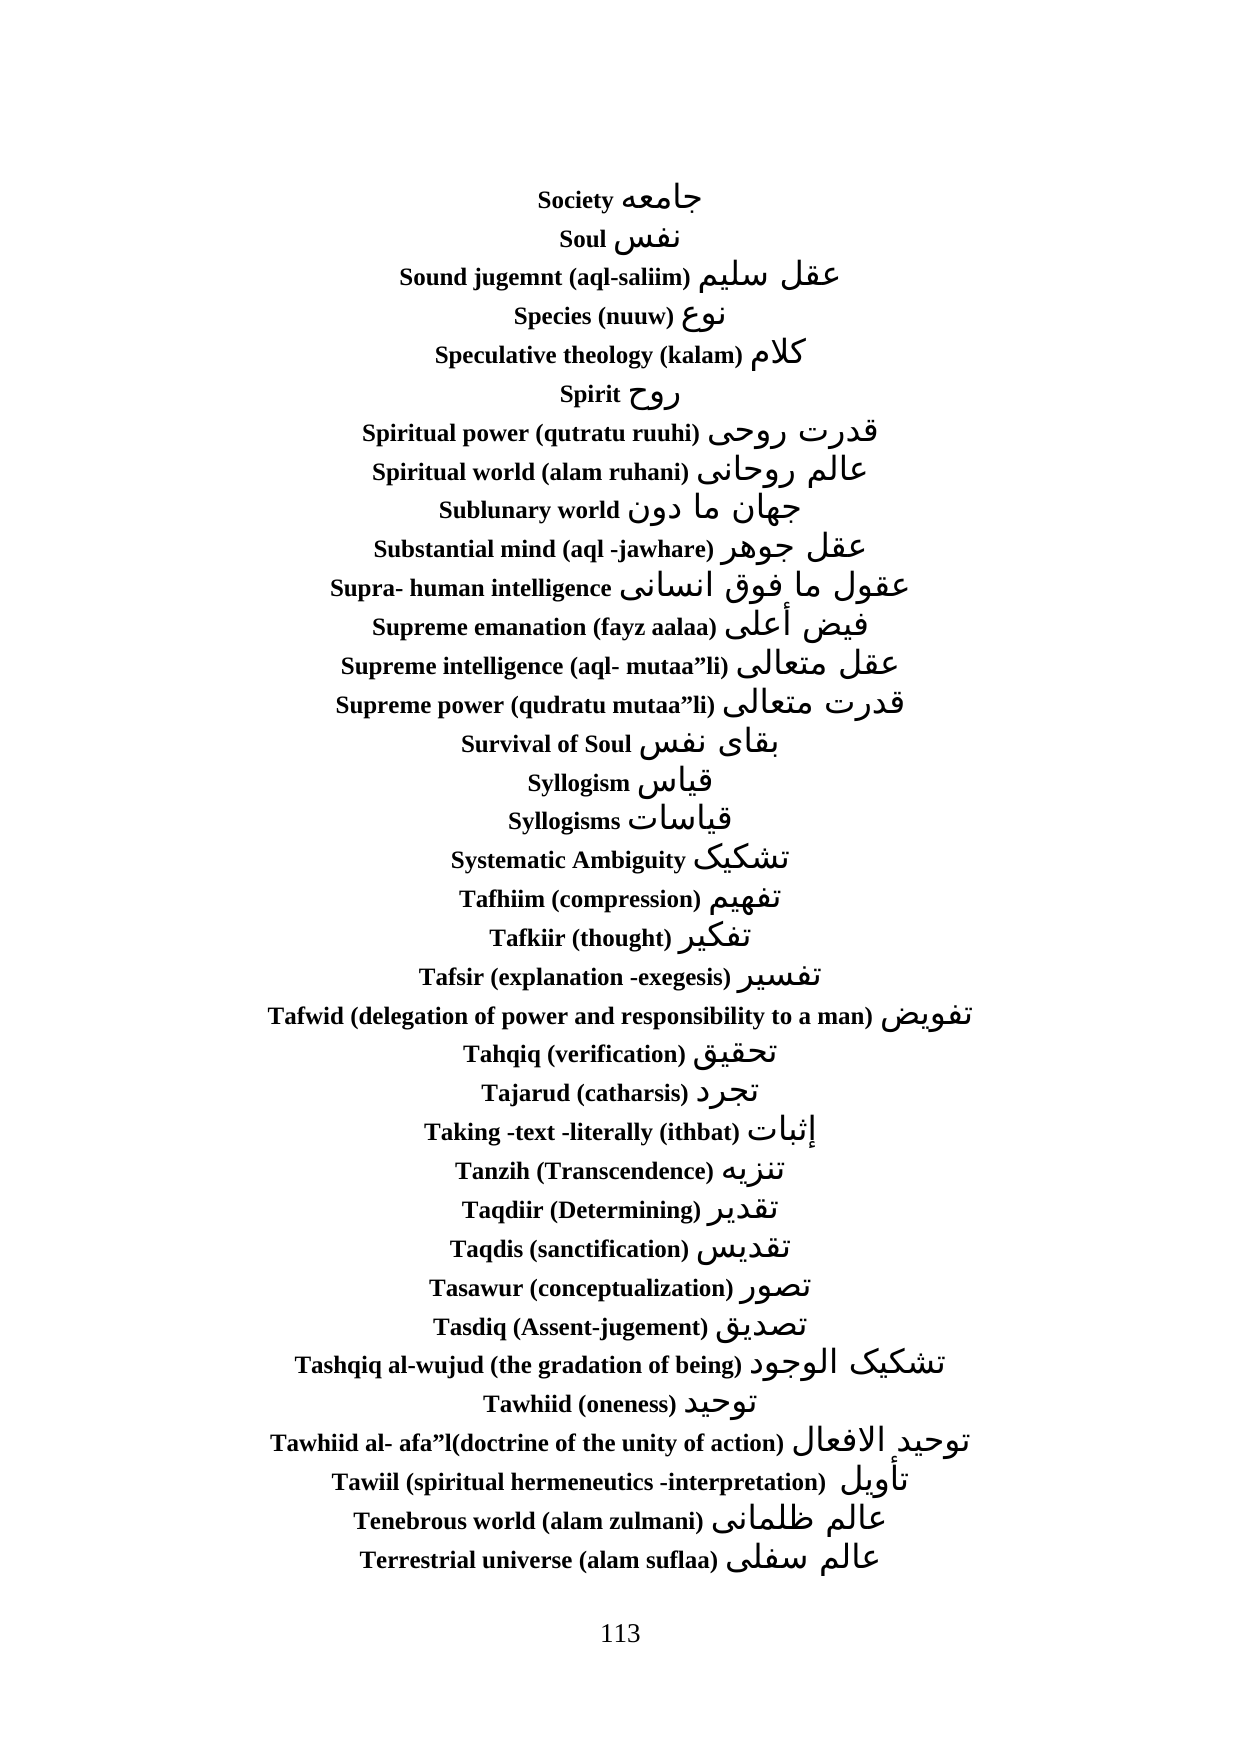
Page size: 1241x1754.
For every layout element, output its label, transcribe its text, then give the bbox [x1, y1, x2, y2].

text Tawiil (spiritual hermeneutics -interpretation) تأویل [236, 1459, 1004, 1498]
text Tawhiid al- afa”l(doctrine of the unity of action) توحید الافعال [236, 1421, 1004, 1459]
text Taqdis (sanctification) تقدیس [236, 1226, 1004, 1265]
text Tafhiim (compression) تفهیم [236, 877, 1004, 915]
text Tafwid (delegation of power and responsibility to a man) تفویض [236, 993, 1004, 1032]
text Species (nuuw) نوع [236, 294, 1004, 333]
text Society جامعه [236, 177, 1004, 216]
text Tawhiid (oneness) توحید [236, 1382, 1004, 1421]
text Syllogism قیاس [236, 760, 1004, 799]
text Supreme power (qudratu mutaa”li) قدرت متعالی [236, 682, 1004, 721]
text Tasdiq (Assent-jugement) تصدیق [236, 1304, 1004, 1343]
text Substantial mind (aql -jawhare) عقل جوهر [236, 527, 1004, 566]
text Spirit روح [236, 371, 1004, 410]
text Tafkiir (thought) تفكیر [236, 915, 1004, 954]
text Supreme emanation (fayz aalaa) فیض أعلى [236, 604, 1004, 643]
text Soul نفس [236, 216, 1004, 255]
text Sound jugemnt (aql-saliim) عقل سلیم [236, 255, 1004, 294]
text Tajarud (catharsis) تجرد [236, 1071, 1004, 1110]
text Supra- human intelligence عقول ما فوق انسانی [236, 566, 1004, 604]
text Syllogisms قیاسات [236, 799, 1004, 838]
text Taking -text -literally (ithbat) إثبات [236, 1110, 1004, 1148]
text Supreme intelligence (aql- mutaa”li) عقل متعالی [236, 643, 1004, 682]
text Survival of Soul بقای نفس [236, 721, 1004, 760]
text Tanzih (Transcendence) تنزیه [236, 1148, 1004, 1187]
text Tahqiq (verification) تحقیق [236, 1032, 1004, 1071]
text Tasawur (conceptualization) تصور [236, 1265, 1004, 1304]
text Taqdiir (Determining) تقدیر [236, 1187, 1004, 1226]
text Systematic Ambiguity تشکیک [236, 838, 1004, 877]
text Tenebrous world (alam zulmani) عالم ظلمانی [236, 1498, 1004, 1537]
text Sublunary world جهان ما دون [236, 488, 1004, 527]
text Spiritual power (qutratu ruuhi) قدرت روحی [236, 410, 1004, 449]
text Spiritual world (alam ruhani) عالم روحانی [236, 449, 1004, 488]
text Tashqiq al-wujud (the gradation of being) تشكیک الوجود [236, 1343, 1004, 1382]
text Tafsir (explanation -exegesis) تفسیر [236, 954, 1004, 993]
text Terrestrial universe (alam suflaa) عالم سفلی [236, 1537, 1004, 1576]
text Speculative theology (kalam) كلام [236, 333, 1004, 371]
